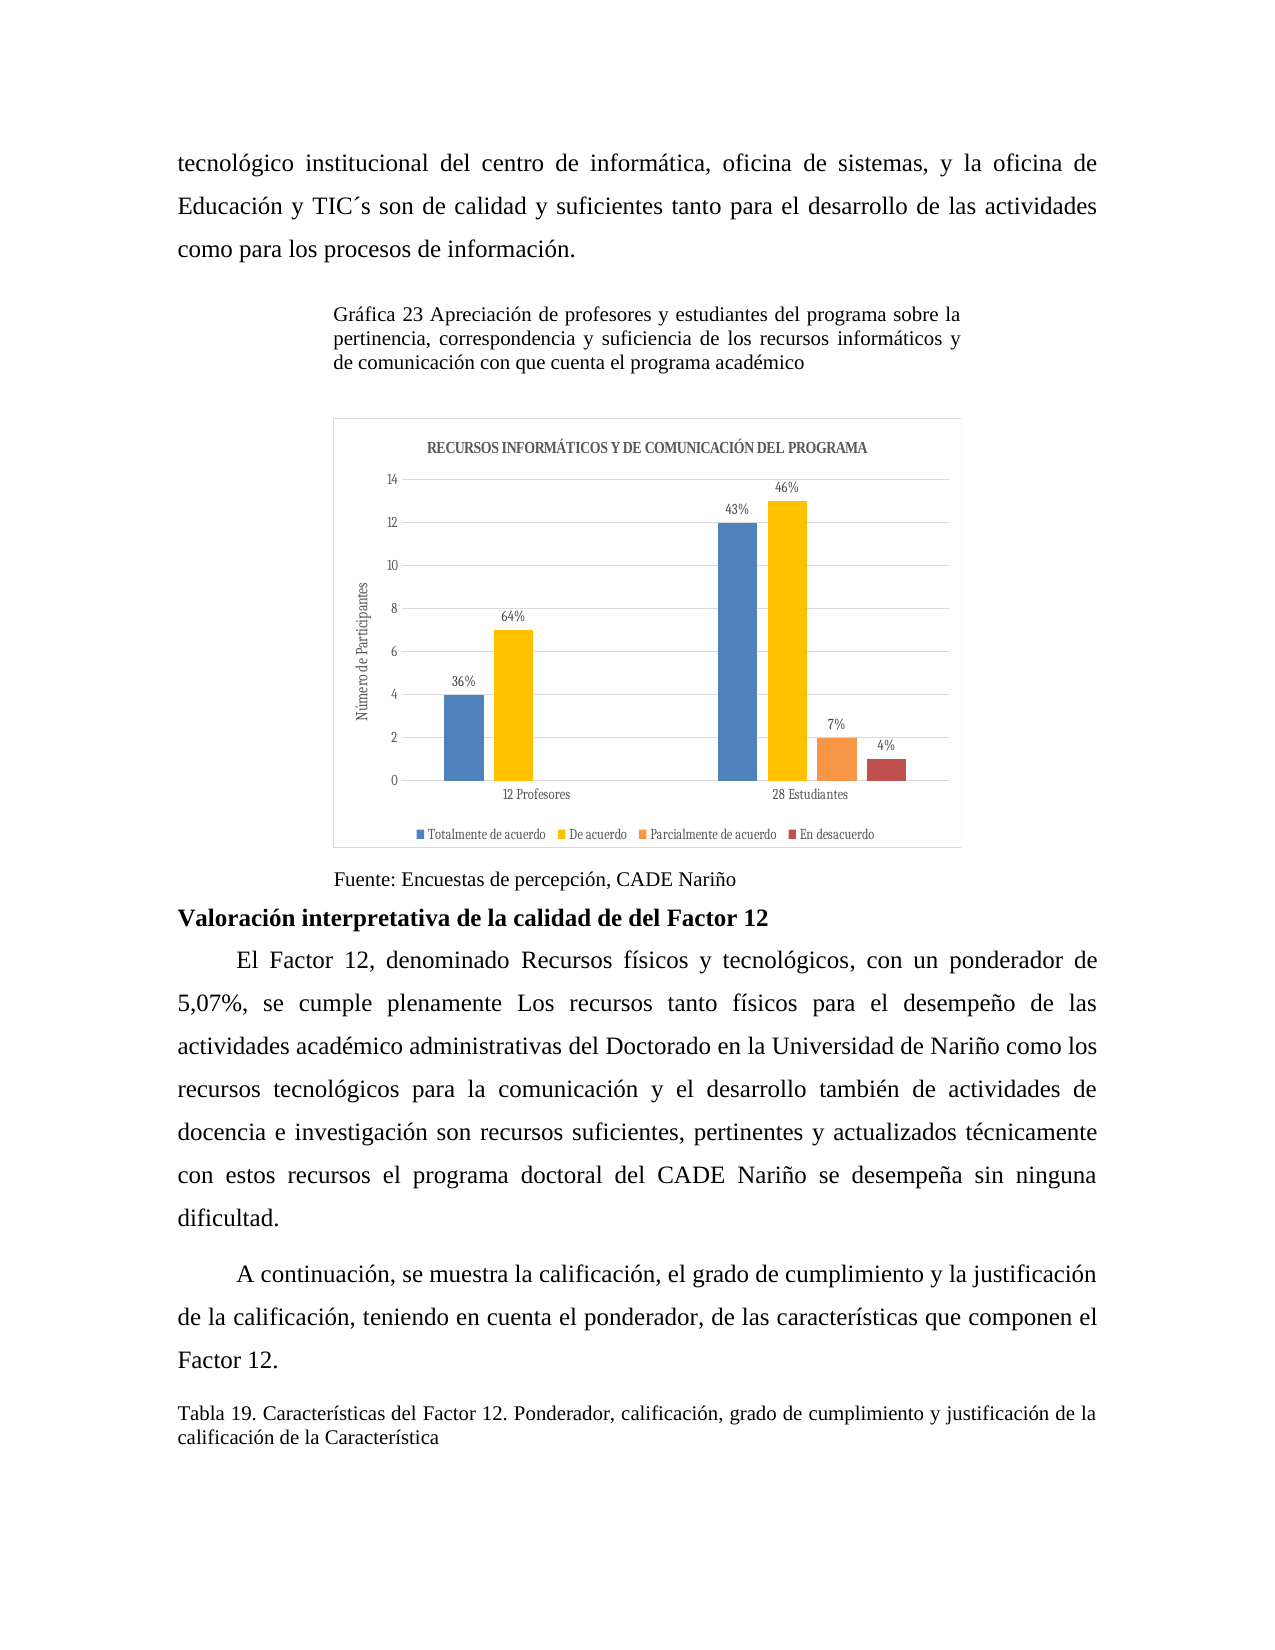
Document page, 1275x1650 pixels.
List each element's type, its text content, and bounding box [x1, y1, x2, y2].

text Fuente: Encuestas de percepción, CADE Nariño [177, 867, 1098, 891]
text A continuación, se muestra la calificación, el grado de cumplimiento y la justificación de la calificación, teniendo en cuenta el ponderador, de las características que componen el Factor 12. [177, 1259, 1098, 1374]
text El Factor 12, denominado Recursos físicos y tecnológicos, con un ponderador de 5,07%, se cumple plenamente Los recursos tanto físicos para el desempeño de las actividades académico administrativas del Doctorado en la Universidad de Nariño como los recursos tecnológicos para la comunicación y el desarrollo también de actividades de docencia e investigación son recursos suficientes, pertinentes y actualizados técnicamente con estos recursos el programa doctoral del CADE Nariño se desempeña sin ninguna dificultad. [177, 945, 1098, 1232]
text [177, 148, 1098, 263]
text Valoración interpretativa de la calidad de del Factor 12 [177, 903, 1098, 932]
